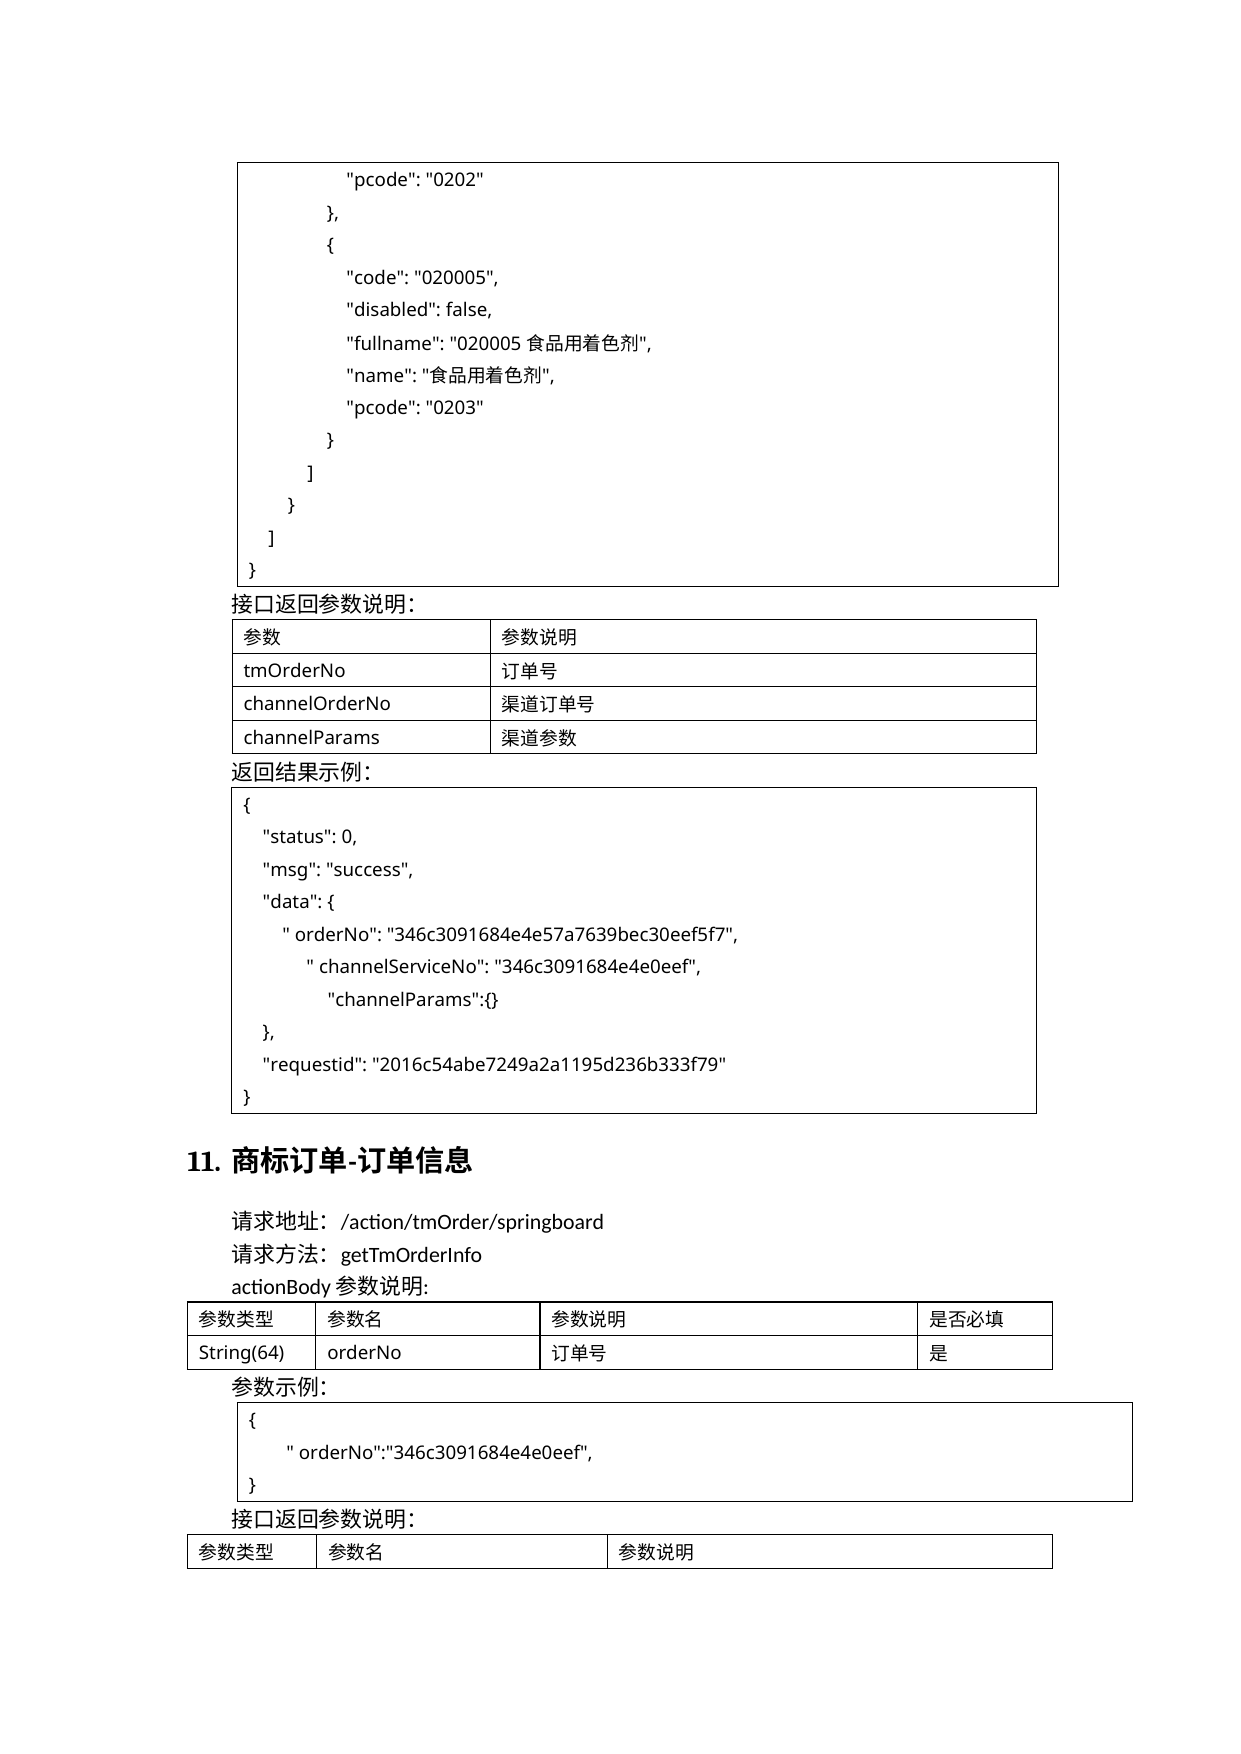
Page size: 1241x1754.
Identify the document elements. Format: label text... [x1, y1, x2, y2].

table_cell orderNo [316, 1336, 539, 1368]
table_header 参数 [233, 620, 490, 653]
table_header 参数类型 [188, 1303, 315, 1335]
table_cell 订单号 [541, 1336, 917, 1368]
table_header 参数说明 [608, 1535, 1052, 1568]
list 接口返回参数说明： [231, 1502, 1053, 1534]
table_cell 订单号 [491, 654, 1036, 686]
table_cell 渠道参数 [491, 721, 1036, 753]
table_cell 渠道订单号 [491, 687, 1036, 720]
list 返回结果示例： [231, 754, 1053, 787]
list 接口返回参数说明： [231, 587, 1053, 619]
table_cell 是 [918, 1336, 1052, 1368]
list 请求地址：/action/tmOrder/springboard [231, 1204, 1053, 1236]
table_header 参数说明 [541, 1303, 917, 1335]
table_header { " orderNo":"346c3091684e4e0eef", } [238, 1403, 1132, 1501]
list 请求方法：getTmOrderInfo [231, 1236, 1053, 1269]
table_header { "status": 0, "msg": "success", "data": { " orderNo": "346c3091684e4e57a7639bec30eef5f7", " channelServiceNo": "346c3091684e4e0eef", "channelParams":{} }, "requestid": "2016c54abe7249a2a1195d236b333f79" } [232, 788, 1036, 1113]
subtitle 商标订单-订单信息 [187, 1126, 1053, 1191]
table_cell String(64) [188, 1336, 315, 1368]
list 参数示例： [231, 1370, 1053, 1402]
table_header 参数类型 [188, 1535, 316, 1568]
table_header 参数名 [317, 1535, 607, 1568]
table_cell channelParams [233, 721, 490, 753]
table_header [238, 163, 1058, 586]
table_header 参数名 [316, 1303, 539, 1335]
table_header 是否必填 [918, 1303, 1052, 1335]
list actionBody参数说明: [231, 1269, 1053, 1301]
table_cell tmOrderNo [233, 654, 490, 686]
table_header 参数说明 [491, 620, 1036, 653]
table_cell channelOrderNo [233, 687, 490, 720]
